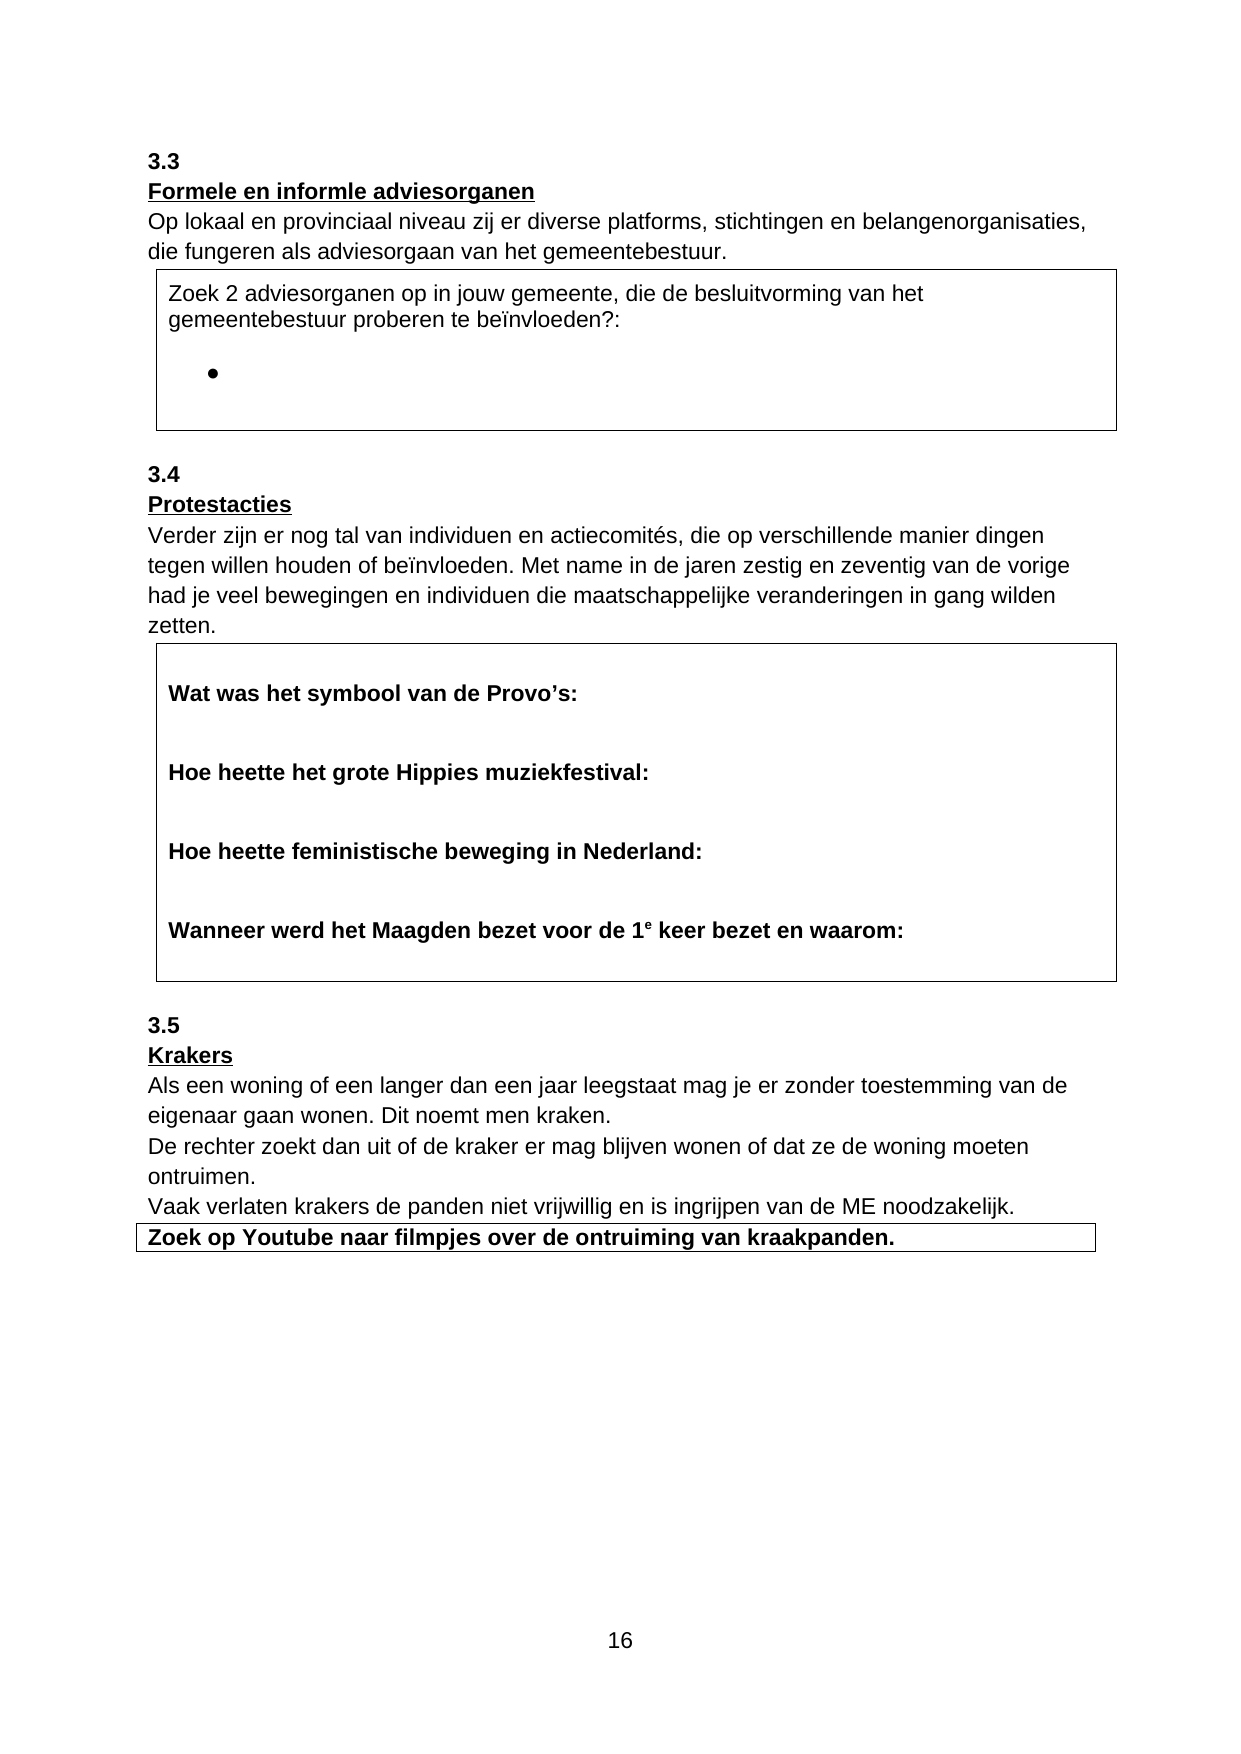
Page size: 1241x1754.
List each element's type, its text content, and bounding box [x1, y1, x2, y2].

table_header Wat was het symbool van de Provo’s: Hoe heette het grote Hippies muziekfestival: Hoe heette feministische beweging in Nederland: Wanneer werd het Maagden bezet voor de 1e keer bezet en waarom: [157, 644, 1116, 981]
text Formele en informle adviesorganen [148, 178, 1092, 204]
text De rechter zoekt dan uit of de kraker er mag blijven wonen of dat ze de woning moeten ontruimen. [148, 1133, 1092, 1189]
text Als een woning of een langer dan een jaar leegstaat mag je er zonder toestemming van de eigenaar gaan wonen. Dit noemt men kraken. [148, 1072, 1092, 1129]
text Vaak verlaten krakers de panden niet vrijwillig en is ingrijpen van de ME noodzakelijk. [148, 1193, 1092, 1219]
text Krakers [148, 1042, 1092, 1068]
text 3.3 [148, 148, 1092, 174]
text 3.4 [148, 461, 1092, 487]
text Verder zijn er nog tal van individuen en actiecomités, die op verschillende manier dingen tegen willen houden of beïnvloeden. Met name in de jaren zestig en zeventig van de vorige had je veel bewegingen en individuen die maatschappelijke veranderingen in gang wilden zetten. [148, 522, 1092, 638]
text 3.5 [148, 1012, 1092, 1038]
table_header Zoek op Youtube naar filmpjes over de ontruiming van kraakpanden. [137, 1224, 1095, 1251]
table_header Zoek 2 adviesorganen op in jouw gemeente, die de besluitvorming van het gemeentebestuur proberen te beïnvloeden?: [157, 270, 1116, 430]
text Protestacties [148, 491, 1092, 518]
text Op lokaal en provinciaal niveau zij er diverse platforms, stichtingen en belangenorganisaties, die fungeren als adviesorgaan van het gemeentebestuur. [148, 208, 1092, 265]
